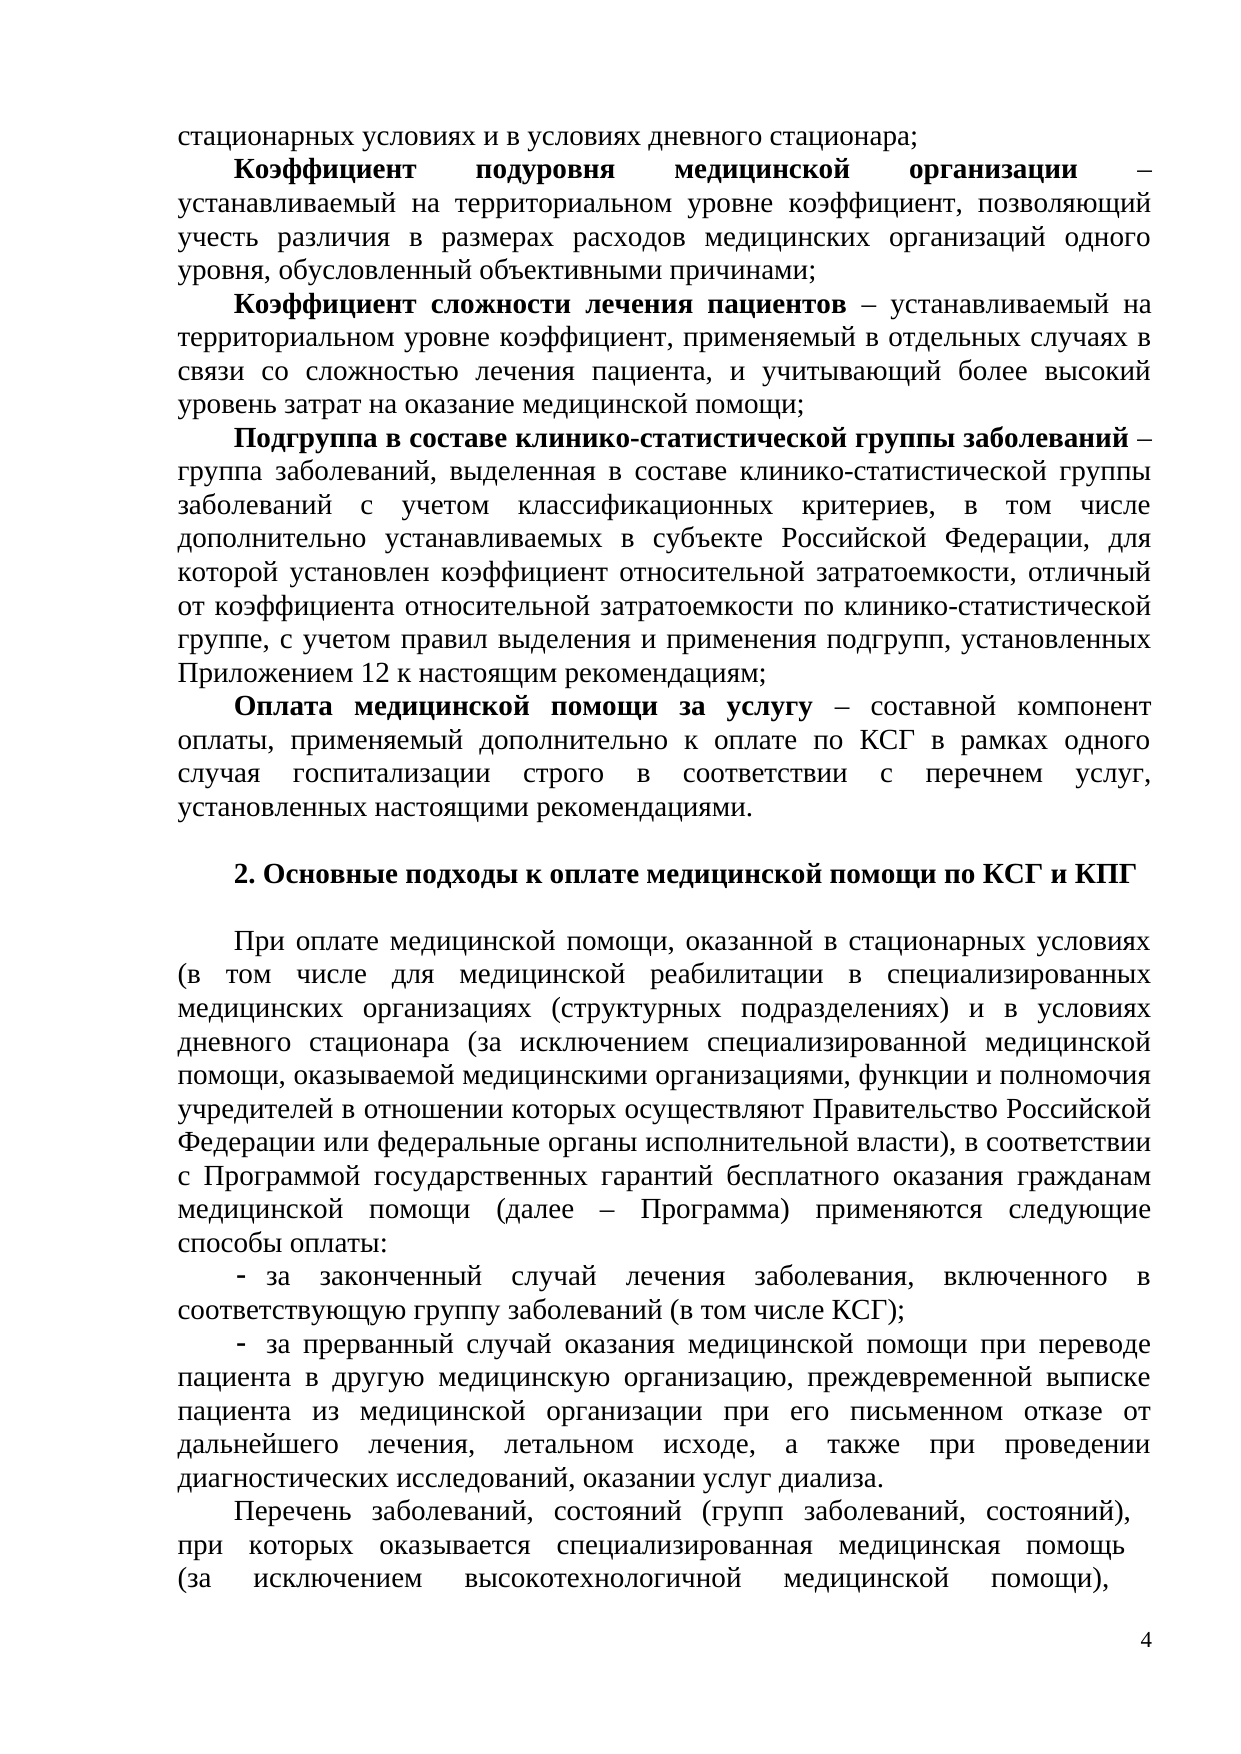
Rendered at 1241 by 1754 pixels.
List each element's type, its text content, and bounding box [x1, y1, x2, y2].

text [177, 118, 1152, 152]
text При оплате медицинской помощи, оказанной в стационарных условиях (в том числе для медицинской реабилитации в специализированных медицинских организациях (структурных подразделениях) и в условиях дневного стационара (за исключением специализированной медицинской помощи, оказываемой медицинскими организациями, функции и полномочия учредителей в отношении которых осуществляют Правительство Российской Федерации или федеральные органы исполнительной власти), в соответствии с Программой государственных гарантий бесплатного оказания гражданам медицинской помощи (далее – Программа) применяются следующие способы оплаты: [177, 923, 1152, 1258]
text Коэффициент сложности лечения пациентов – устанавливаемый на территориальном уровне коэффициент, применяемый в отдельных случаях в связи со сложностью лечения пациента, и учитывающий более высокий уровень затрат на оказание медицинской помощи; [177, 286, 1152, 420]
list за законченный случай лечения заболевания, включенного в соответствующую группу заболеваний (в том числе КСГ); [177, 1258, 1152, 1326]
text Подгруппа в составе клинико-статистической группы заболеваний – группа заболеваний, выделенная в составе клинико-статистической группы заболеваний с учетом классификационных критериев, в том числе дополнительно устанавливаемых в субъекте Российской Федерации, для которой установлен коэффициент относительной затратоемкости, отличный от коэффициента относительной затратоемкости по клинико-статистической группе, с учетом правил выделения и применения подгрупп, установленных Приложением 12 к настоящим рекомендациям; [177, 420, 1152, 688]
text Оплата медицинской помощи за услугу – составной компонент оплаты, применяемый дополнительно к оплате по КСГ в рамках одного случая госпитализации строго в соответствии с перечнем услуг, установленных настоящими рекомендациями. [177, 688, 1152, 822]
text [177, 1493, 1152, 1594]
text Коэффициент подуровня медицинской организации – устанавливаемый на территориальном уровне коэффициент, позволяющий учесть различия в размерах расходов медицинских организаций одного уровня, обусловленный объективными причинами; [177, 152, 1152, 286]
text 2. Основные подходы к оплате медицинской помощи по КСГ и КПГ [177, 856, 1152, 889]
list за прерванный случай оказания медицинской помощи при переводе пациента в другую медицинскую организацию, преждевременной выписке пациента из медицинской организации при его письменном отказе от дальнейшего лечения, летальном исходе, а также при проведении диагностических исследований, оказании услуг диализа. [177, 1326, 1152, 1493]
